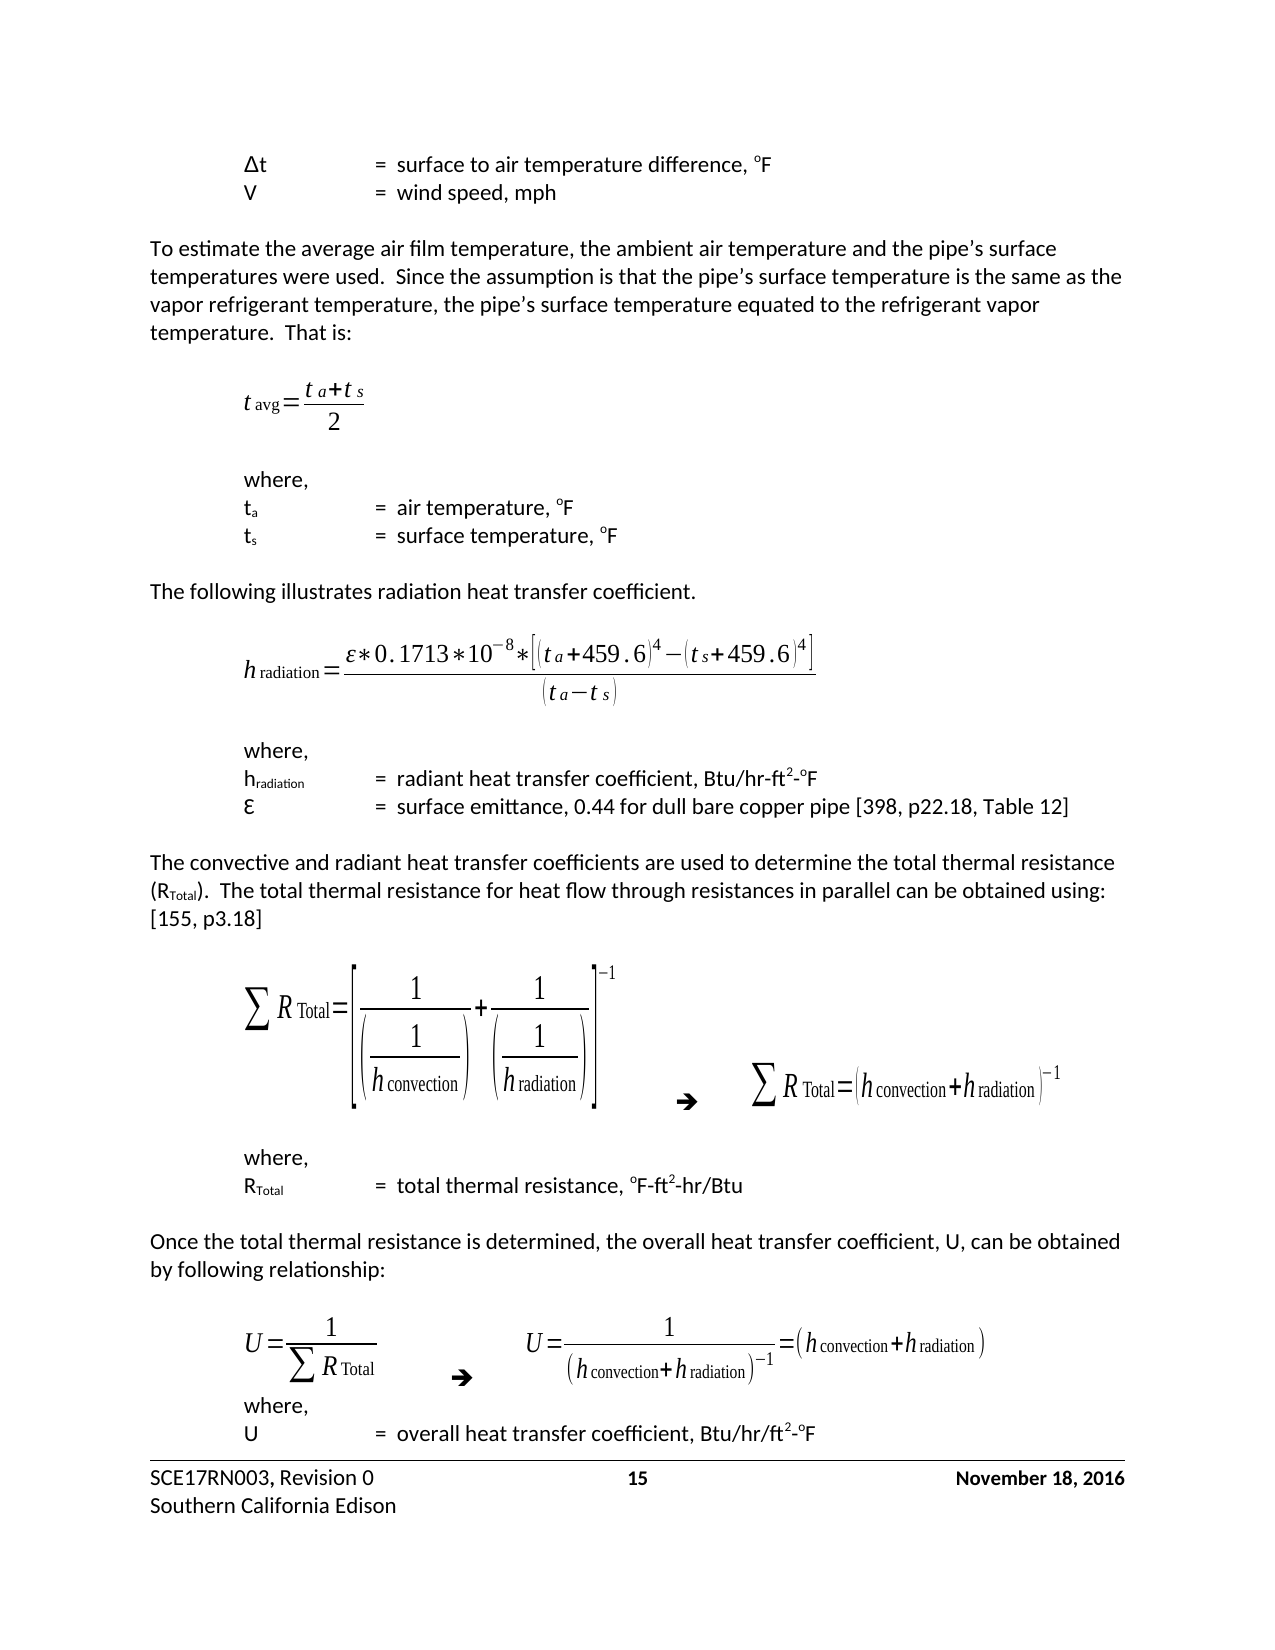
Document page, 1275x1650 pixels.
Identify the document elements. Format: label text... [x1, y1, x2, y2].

text U = overall heat transfer coefficient, Btu/hr/ft2-oF [244, 1419, 1125, 1447]
text Δt = surface to air temperature difference, oF [244, 150, 1125, 178]
text where, [244, 465, 1125, 493]
text where, [244, 1143, 1125, 1171]
text where, [244, 1391, 1125, 1419]
text ta = air temperature, oF [244, 493, 1125, 521]
text The convective and radiant heat transfer coefficients are used to determine the total thermal resistance (RTotal). The total thermal resistance for heat flow through resistances in parallel can be obtained using: [155, p3.18] [150, 848, 1125, 932]
text hradiation = radiant heat transfer coefficient, Btu/hr-ft2-oF [244, 764, 1125, 792]
text Once the total thermal resistance is determined, the overall heat transfer coefficient, U, can be obtained by following relationship: [150, 1227, 1125, 1283]
text ts = surface temperature, oF [244, 521, 1125, 549]
text RTotal = total thermal resistance, oF-ft2-hr/Btu [244, 1171, 1125, 1199]
text where, [150, 736, 1125, 764]
text Ɛ = surface emittance, 0.44 for dull bare copper pipe [398, p22.18, Table 12] [244, 792, 1125, 820]
text To estimate the average air film temperature, the ambient air temperature and the pipe’s surface temperatures were used. Since the assumption is that the pipe’s surface temperature is the same as the vapor refrigerant temperature, the pipe’s surface temperature equated to the refrigerant vapor temperature. That is: [150, 234, 1125, 346]
text V = wind speed, mph [244, 178, 1125, 206]
text The following illustrates radiation heat transfer coefficient. [150, 577, 1125, 605]
